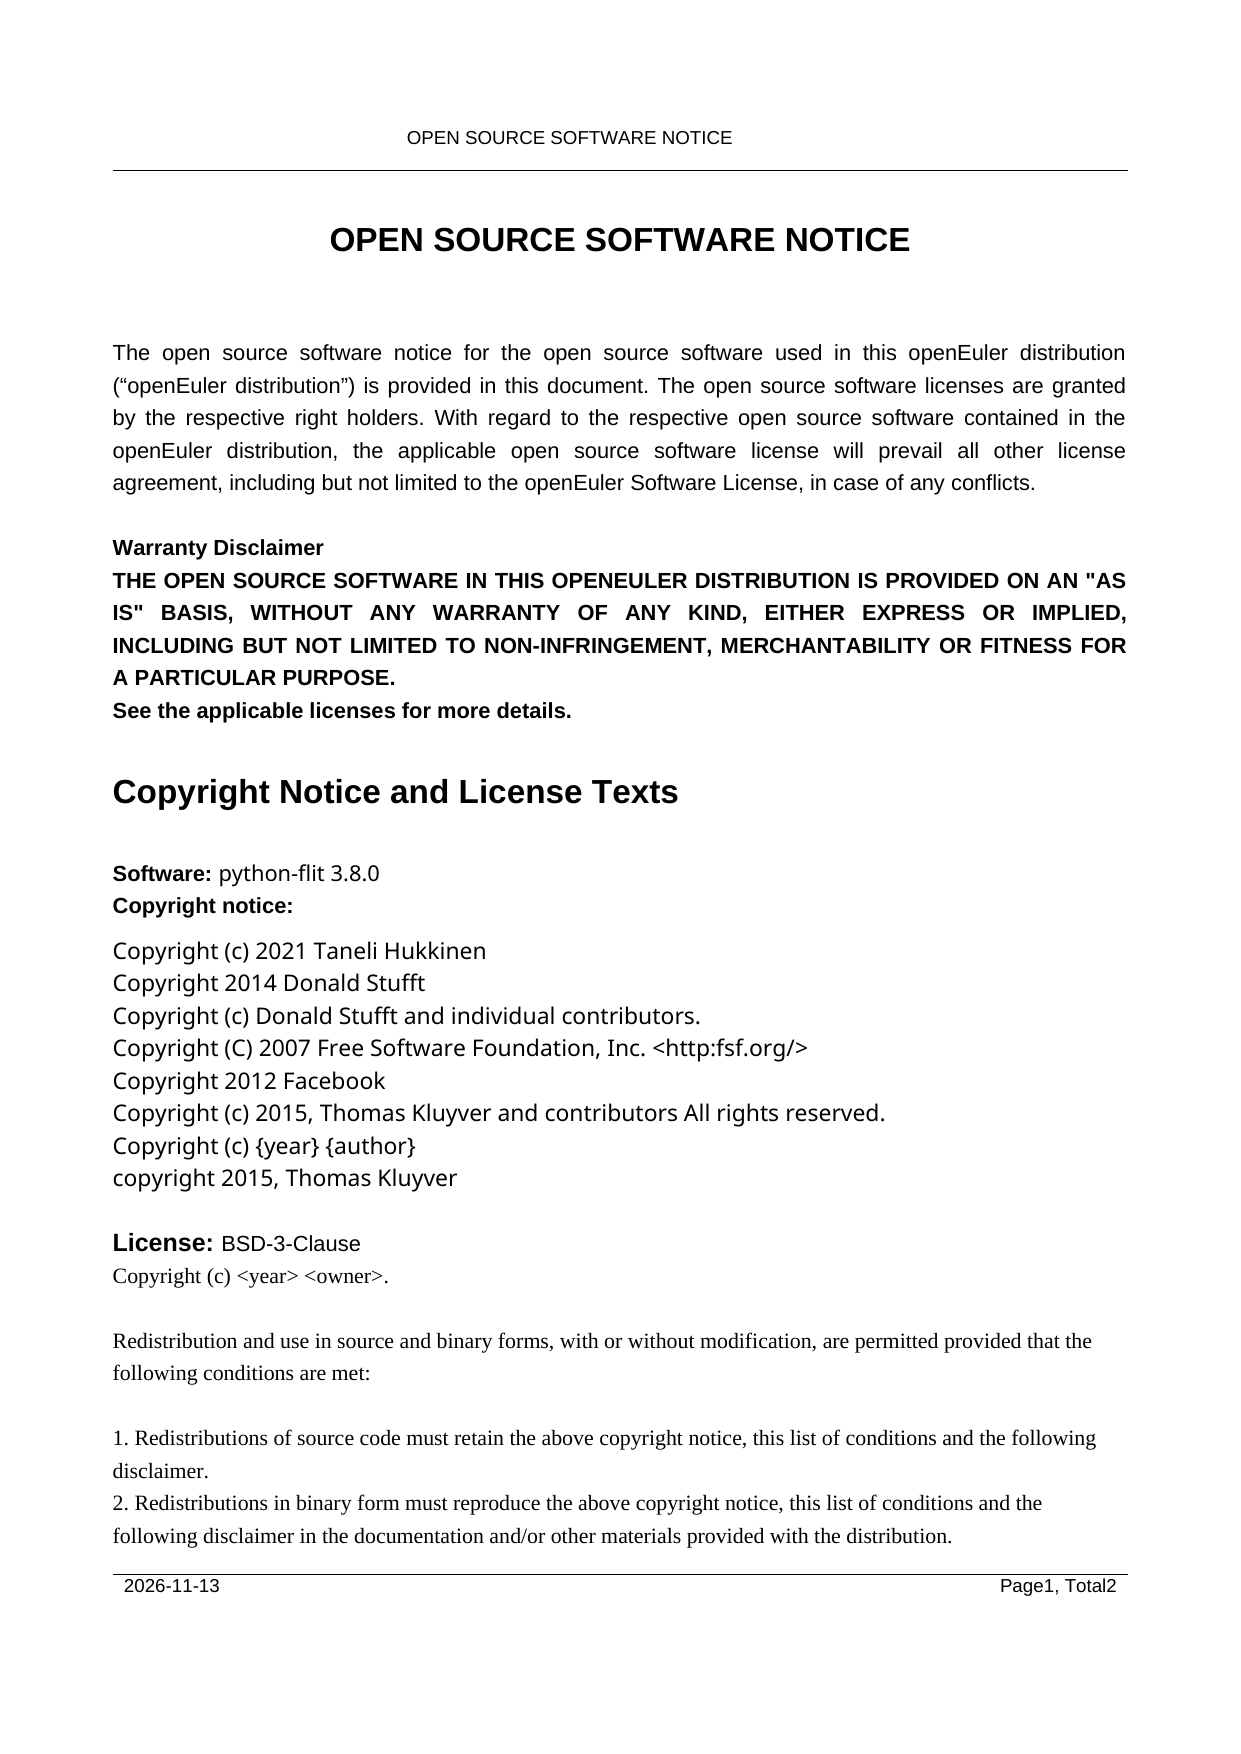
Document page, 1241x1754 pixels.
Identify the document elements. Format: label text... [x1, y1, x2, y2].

text Copyright (c) 2021 Taneli Hukkinen Copyright 2014 Donald Stufft Copyright (c) Donald Stufft and individual contributors. Copyright (C) 2007 Free Software Foundation, Inc. <http:fsf.org/> Copyright 2012 Facebook Copyright (c) 2015, Thomas Kluyver and contributors All rights reserved. Copyright (c) {year} {author} copyright 2015, Thomas Kluyver [112, 934, 1128, 1226]
title Software: python-flit 3.8.0 [112, 856, 1128, 889]
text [112, 1259, 1128, 1551]
text The open source software notice for the open source software used in this openEuler distribution (“openEuler distribution”) is provided in this document. The open source software licenses are granted by the respective right holders. With regard to the respective open source software contained in the openEuler distribution, the applicable open source software license will prevail all other license agreement, including but not limited to the openEuler Software License, in case of any conflicts. [112, 336, 1128, 499]
text Copyright Notice and License Texts [112, 759, 1128, 824]
text Warranty Disclaimer [112, 531, 1128, 564]
text THE OPEN SOURCE SOFTWARE IN THIS OPENEULER DISTRIBUTION IS PROVIDED ON AN "AS IS" BASIS, WITHOUT ANY WARRANTY OF ANY KIND, EITHER EXPRESS OR IMPLIED, INCLUDING BUT NOT LIMITED TO NON-INFRINGEMENT, MERCHANTABILITY OR FITNESS FOR A PARTICULAR PURPOSE. See the applicable licenses for more details. [112, 564, 1128, 726]
text Copyright notice: [112, 889, 1128, 921]
text OPEN SOURCE SOFTWARE NOTICE [112, 206, 1128, 271]
text License: BSD-3-Clause [112, 1226, 1128, 1259]
